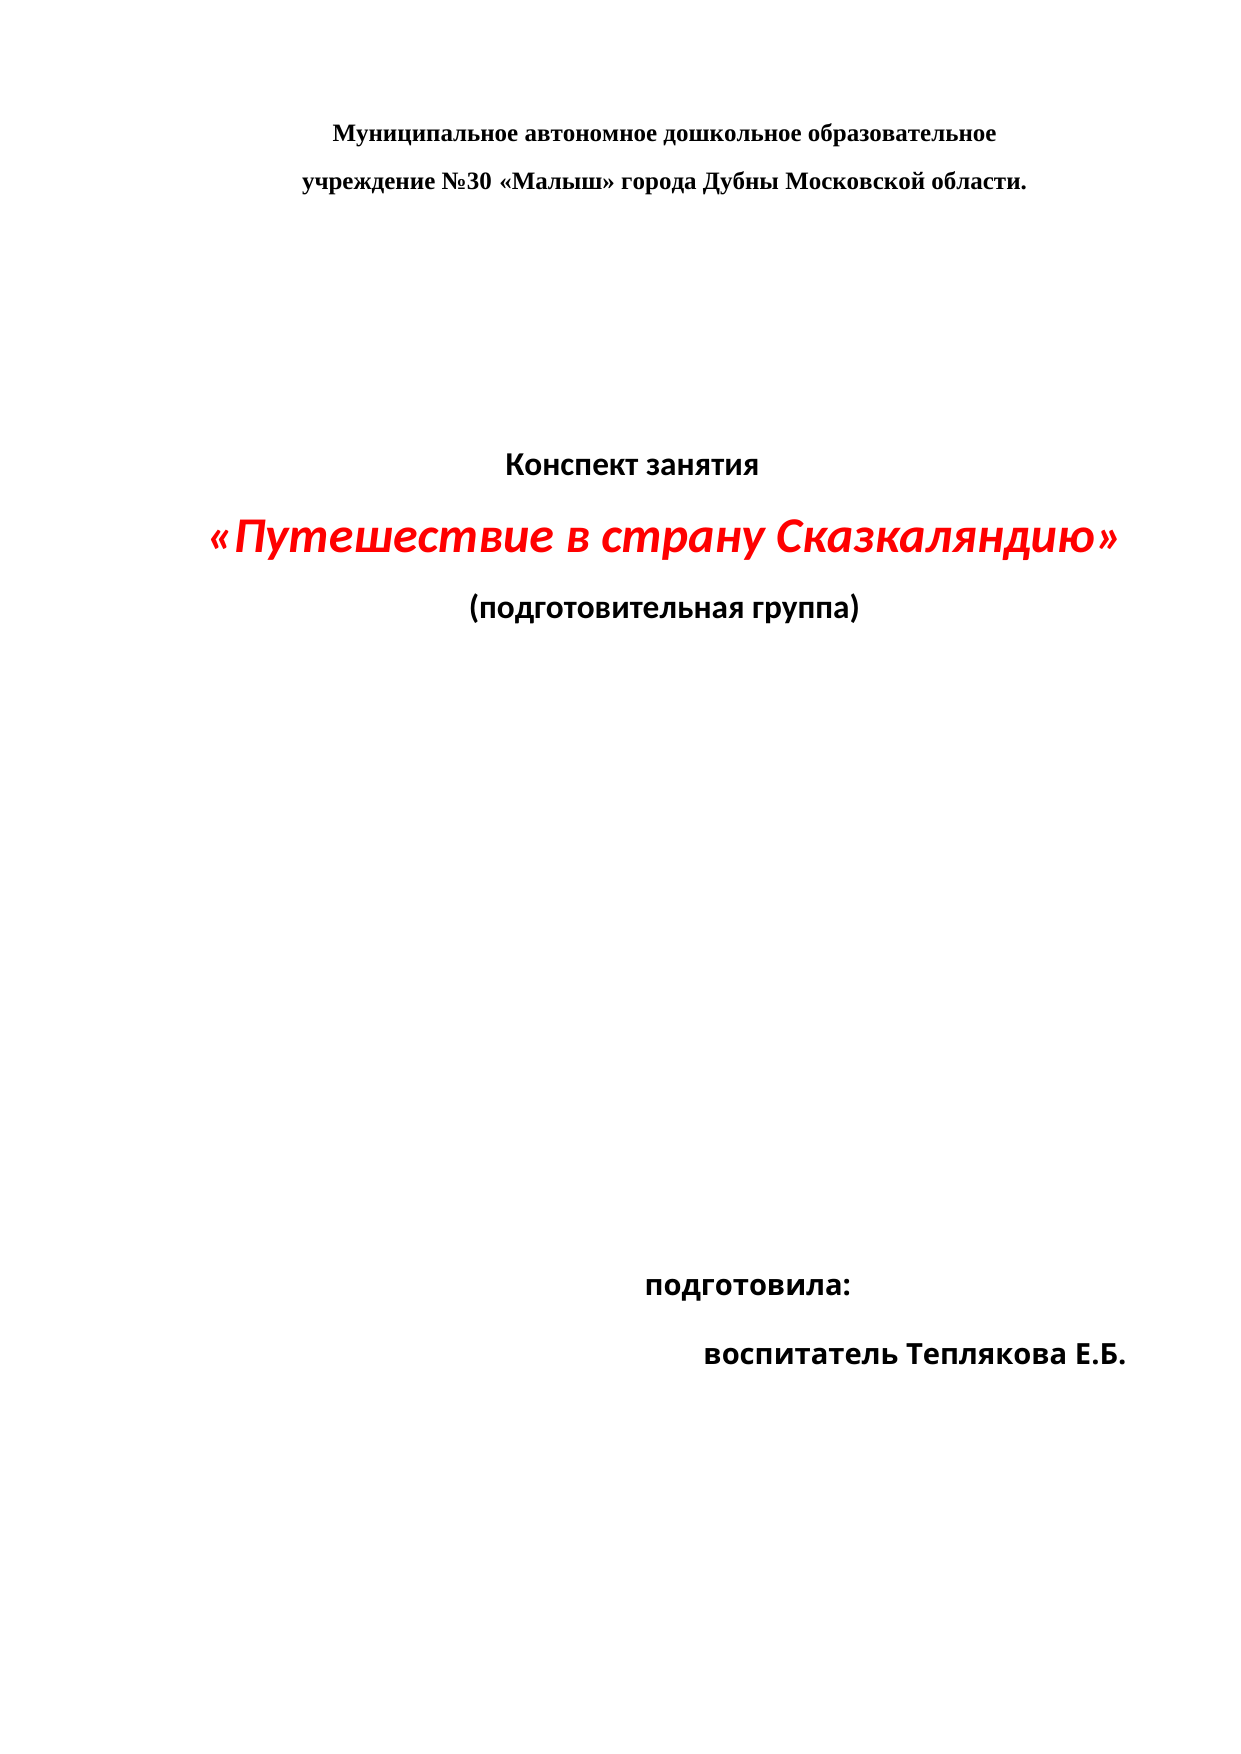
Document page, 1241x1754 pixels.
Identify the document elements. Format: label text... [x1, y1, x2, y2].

text «Путешествие в страну Сказкаляндию» [177, 504, 1152, 565]
text Конспект занятия [251, 443, 1152, 484]
text подготовила: [177, 1264, 1152, 1304]
text (подготовительная группа) [177, 586, 1152, 627]
text учреждение №30 «Малыш» города Дубны Московской области. [177, 166, 1152, 194]
text Муниципальное автономное дошкольное образовательное [177, 118, 1152, 147]
text воспитатель Теплякова Е.Б. [251, 1333, 1152, 1373]
